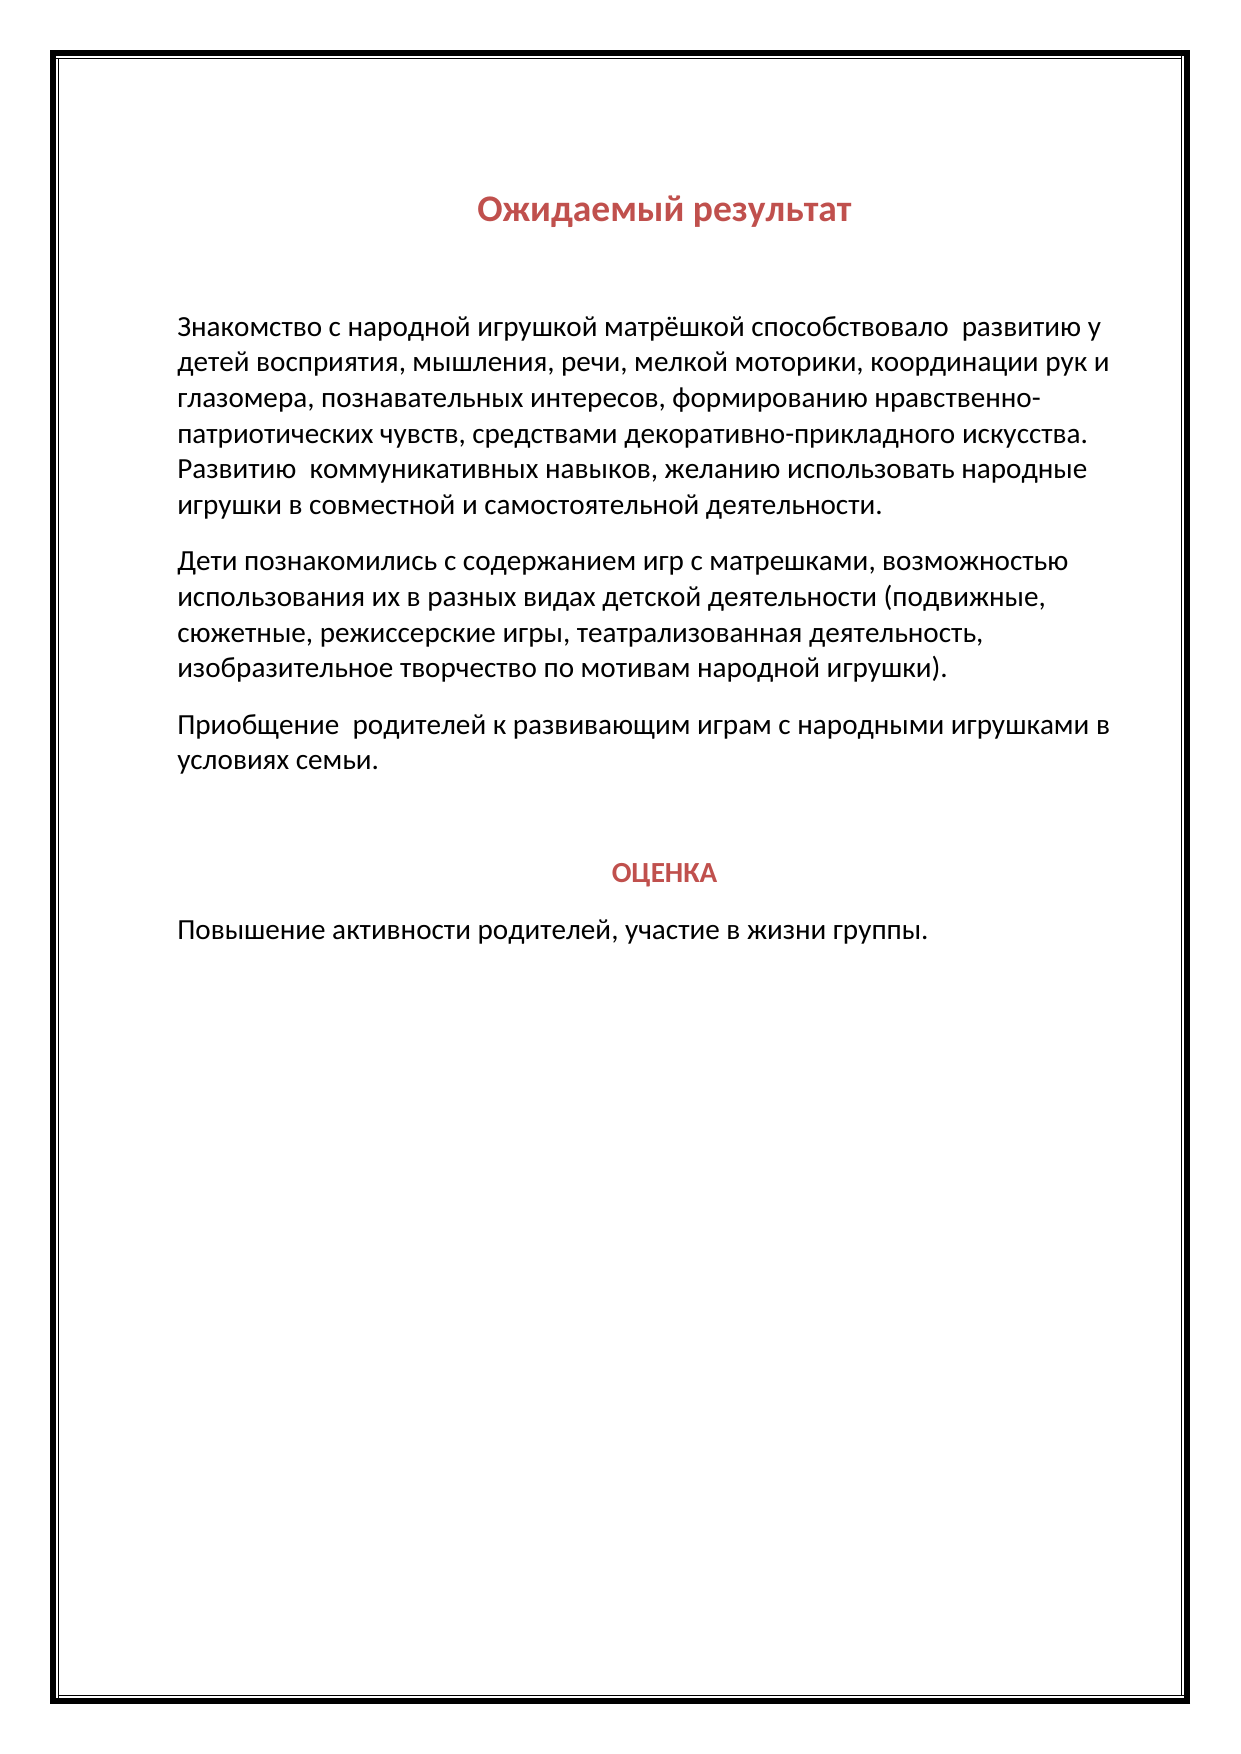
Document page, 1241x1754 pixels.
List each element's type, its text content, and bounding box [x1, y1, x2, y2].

text Знакомство с народной игрушкой матрёшкой способствовало развитию у детей восприятия, мышления, речи, мелкой моторики, координации рук и глазомера, познавательных интересов, формированию нравственно-патриотических чувств, средствами декоративно-прикладного искусства. Развитию коммуникативных навыков, желанию использовать народные игрушки в совместной и самостоятельной деятельности. [177, 308, 1152, 522]
text Ожидаемый результат [177, 185, 1152, 231]
text Повышение активности родителей, участие в жизни группы. [177, 911, 1152, 946]
text Приобщение родителей к развивающим играм с народными игрушками в условиях семьи. [177, 706, 1152, 777]
text Дети познакомились с содержанием игр с матрешками, возможностью использования их в разных видах детской деятельности (подвижные, сюжетные, режиссерские игры, театрализованная деятельность, изобразительное творчество по мотивам народной игрушки). [177, 542, 1152, 685]
text ОЦЕНКА [177, 854, 1152, 890]
